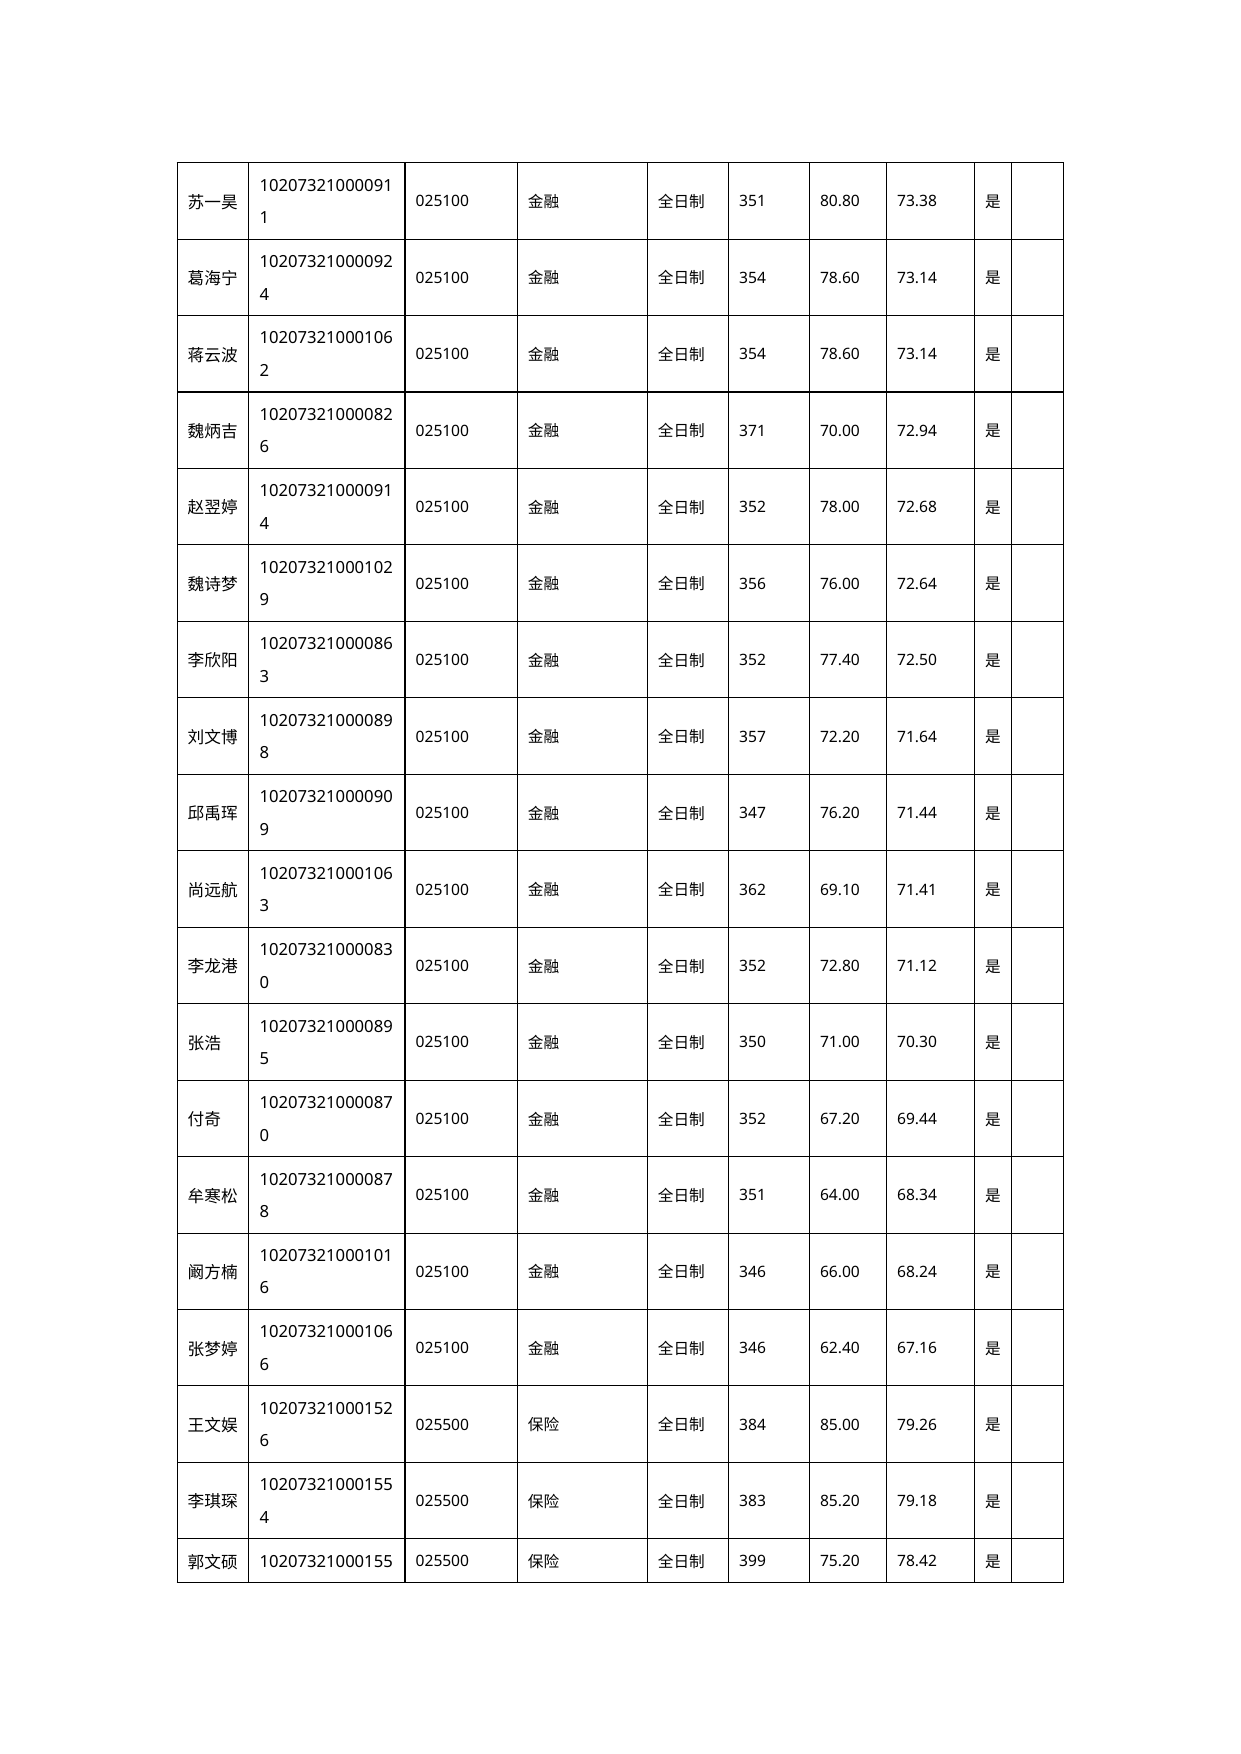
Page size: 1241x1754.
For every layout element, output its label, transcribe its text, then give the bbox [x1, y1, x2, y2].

table_cell 025100 [406, 698, 517, 774]
table_cell 是 [975, 240, 1011, 315]
table_cell 025100 [406, 393, 517, 468]
table_cell 69.44 [887, 1081, 974, 1156]
table_cell 全日制 [648, 1310, 728, 1385]
table_cell 71.41 [887, 851, 974, 927]
table_cell 68.34 [887, 1157, 974, 1232]
table_cell 384 [729, 1386, 809, 1462]
table_cell 102073210001029 [249, 545, 404, 621]
table_cell 金融 [518, 622, 647, 697]
table_cell 是 [975, 851, 1011, 927]
table_cell 葛海宁 [178, 240, 248, 315]
table_cell 刘文博 [178, 698, 248, 774]
table_cell 苏一昊 [178, 163, 248, 238]
table_cell 025100 [406, 775, 517, 850]
table_cell [1012, 622, 1063, 697]
table_cell 025100 [406, 316, 517, 391]
table_cell 金融 [518, 1157, 647, 1232]
table_cell 78.60 [810, 240, 886, 315]
table_cell 全日制 [648, 545, 728, 621]
table_cell 全日制 [648, 851, 728, 927]
table_cell 371 [729, 393, 809, 468]
table_cell 全日制 [648, 393, 728, 468]
table_cell 025100 [406, 1081, 517, 1156]
table_cell [1012, 163, 1063, 238]
table_cell 全日制 [648, 1386, 728, 1462]
table_cell 102073210000863 [249, 622, 404, 697]
table_cell 是 [975, 1310, 1011, 1385]
table_cell 354 [729, 240, 809, 315]
table_cell 69.10 [810, 851, 886, 927]
table_cell 78.42 [887, 1539, 974, 1582]
table_cell 102073210001554 [249, 1463, 404, 1538]
table_cell 70.30 [887, 1004, 974, 1079]
table_cell 全日制 [648, 1157, 728, 1232]
table_cell 金融 [518, 851, 647, 927]
table_cell 是 [975, 1004, 1011, 1079]
table_cell 85.00 [810, 1386, 886, 1462]
table_cell 025100 [406, 240, 517, 315]
table_cell 保险 [518, 1386, 647, 1462]
table_cell 全日制 [648, 622, 728, 697]
table_cell 025100 [406, 1234, 517, 1309]
table_cell 350 [729, 1004, 809, 1079]
table_cell 75.20 [810, 1539, 886, 1582]
table_cell 是 [975, 775, 1011, 850]
table_cell 尚远航 [178, 851, 248, 927]
table_cell 399 [729, 1539, 809, 1582]
table_cell 是 [975, 622, 1011, 697]
table_cell 025100 [406, 1157, 517, 1232]
table_cell 全日制 [648, 1234, 728, 1309]
table_cell 357 [729, 698, 809, 774]
table_cell 保险 [518, 1463, 647, 1538]
table_cell 牟寒松 [178, 1157, 248, 1232]
table_cell 025100 [406, 928, 517, 1003]
table_cell 金融 [518, 545, 647, 621]
table_cell [1012, 1004, 1063, 1079]
table_cell 102073210000924 [249, 240, 404, 315]
table_cell 全日制 [648, 928, 728, 1003]
table_cell 金融 [518, 698, 647, 774]
table_cell 346 [729, 1234, 809, 1309]
table_cell 全日制 [648, 698, 728, 774]
table_cell 025100 [406, 163, 517, 238]
table_cell 是 [975, 163, 1011, 238]
table_cell [1012, 1310, 1063, 1385]
table_cell 025100 [406, 1310, 517, 1385]
table_cell 72.50 [887, 622, 974, 697]
table_cell 金融 [518, 316, 647, 391]
table_cell 102073210001526 [249, 1386, 404, 1462]
table_cell 102073210000826 [249, 393, 404, 468]
table_cell 金融 [518, 1234, 647, 1309]
table_cell 025100 [406, 1004, 517, 1079]
table_cell 352 [729, 928, 809, 1003]
table_cell 66.00 [810, 1234, 886, 1309]
table_cell 102073210000895 [249, 1004, 404, 1079]
table_cell 是 [975, 393, 1011, 468]
table_cell 025100 [406, 545, 517, 621]
table_cell 是 [975, 1081, 1011, 1156]
table_cell 025100 [406, 851, 517, 927]
table_cell 是 [975, 469, 1011, 544]
table_cell 68.24 [887, 1234, 974, 1309]
table_cell 351 [729, 163, 809, 238]
table_cell 347 [729, 775, 809, 850]
table_cell 王文娱 [178, 1386, 248, 1462]
table_cell 64.00 [810, 1157, 886, 1232]
table_cell [1012, 469, 1063, 544]
table_cell [1012, 393, 1063, 468]
table_cell [1012, 928, 1063, 1003]
table_cell 71.44 [887, 775, 974, 850]
table_cell 蒋云波 [178, 316, 248, 391]
table_cell 金融 [518, 1004, 647, 1079]
table_cell 72.68 [887, 469, 974, 544]
table_cell 全日制 [648, 163, 728, 238]
table_cell 付奇 [178, 1081, 248, 1156]
table_cell [1012, 851, 1063, 927]
table_cell 全日制 [648, 1004, 728, 1079]
table_cell 025100 [406, 622, 517, 697]
table_cell 李欣阳 [178, 622, 248, 697]
table_cell 李琪琛 [178, 1463, 248, 1538]
table_cell 102073210001016 [249, 1234, 404, 1309]
table_cell 全日制 [648, 775, 728, 850]
table_cell 025100 [406, 469, 517, 544]
table_cell 阚方楠 [178, 1234, 248, 1309]
table_cell 102073210001062 [249, 316, 404, 391]
table_cell 76.20 [810, 775, 886, 850]
table_cell 102073210000909 [249, 775, 404, 850]
table_cell 354 [729, 316, 809, 391]
table_cell 是 [975, 1463, 1011, 1538]
table_cell 71.00 [810, 1004, 886, 1079]
table_cell [1012, 1157, 1063, 1232]
table_cell 67.16 [887, 1310, 974, 1385]
table_cell 71.12 [887, 928, 974, 1003]
table_cell 85.20 [810, 1463, 886, 1538]
table_cell 李龙港 [178, 928, 248, 1003]
table_cell 102073210001063 [249, 851, 404, 927]
table_cell 346 [729, 1310, 809, 1385]
table_cell 352 [729, 469, 809, 544]
table_cell 73.14 [887, 240, 974, 315]
table_cell 72.20 [810, 698, 886, 774]
table_cell 383 [729, 1463, 809, 1538]
table_cell 102073210001555 [249, 1539, 404, 1582]
table_cell 全日制 [648, 1081, 728, 1156]
table_cell 全日制 [648, 316, 728, 391]
table_cell 郭文硕 [178, 1539, 248, 1582]
table_cell 魏诗梦 [178, 545, 248, 621]
table_cell 78.00 [810, 469, 886, 544]
table_cell 金融 [518, 1081, 647, 1156]
table_cell [1012, 1386, 1063, 1462]
table_cell 62.40 [810, 1310, 886, 1385]
table_cell 全日制 [648, 1539, 728, 1582]
table_cell [1012, 1463, 1063, 1538]
table_cell [1012, 1234, 1063, 1309]
table_cell 金融 [518, 240, 647, 315]
table_cell 是 [975, 928, 1011, 1003]
table_cell 102073210000870 [249, 1081, 404, 1156]
table_cell 72.64 [887, 545, 974, 621]
table_cell 362 [729, 851, 809, 927]
table_cell [1012, 775, 1063, 850]
table_cell 352 [729, 1081, 809, 1156]
table_cell 金融 [518, 393, 647, 468]
table_cell 102073210000898 [249, 698, 404, 774]
table_cell 赵翌婷 [178, 469, 248, 544]
table_cell 80.80 [810, 163, 886, 238]
table_cell 邱禹珲 [178, 775, 248, 850]
table_cell 025500 [406, 1386, 517, 1462]
table_cell 025500 [406, 1539, 517, 1582]
table_cell [1012, 316, 1063, 391]
table_cell 71.64 [887, 698, 974, 774]
table_cell 77.40 [810, 622, 886, 697]
table_cell 是 [975, 545, 1011, 621]
table_cell 全日制 [648, 1463, 728, 1538]
table_cell 是 [975, 1539, 1011, 1582]
table_cell 102073210000914 [249, 469, 404, 544]
table_cell [1012, 240, 1063, 315]
table_cell 70.00 [810, 393, 886, 468]
table_cell 是 [975, 1386, 1011, 1462]
table_cell 79.26 [887, 1386, 974, 1462]
table_cell 356 [729, 545, 809, 621]
table_cell 金融 [518, 928, 647, 1003]
table_cell 72.80 [810, 928, 886, 1003]
table_cell 全日制 [648, 469, 728, 544]
table_cell 金融 [518, 775, 647, 850]
table_cell 保险 [518, 1539, 647, 1582]
table_cell 魏炳吉 [178, 393, 248, 468]
table_cell [1012, 1081, 1063, 1156]
table_cell 102073210000878 [249, 1157, 404, 1232]
table_cell 张浩 [178, 1004, 248, 1079]
table_cell 是 [975, 316, 1011, 391]
table_cell 78.60 [810, 316, 886, 391]
table_cell 67.20 [810, 1081, 886, 1156]
table_cell 是 [975, 1157, 1011, 1232]
table_cell 102073210000911 [249, 163, 404, 238]
table_cell 102073210001066 [249, 1310, 404, 1385]
table_cell 76.00 [810, 545, 886, 621]
table_cell 351 [729, 1157, 809, 1232]
table_cell 张梦婷 [178, 1310, 248, 1385]
table_cell 73.38 [887, 163, 974, 238]
table_cell 金融 [518, 469, 647, 544]
table_cell 102073210000830 [249, 928, 404, 1003]
table_cell 72.94 [887, 393, 974, 468]
table_cell 全日制 [648, 240, 728, 315]
table_cell [1012, 545, 1063, 621]
table_cell 是 [975, 1234, 1011, 1309]
table_cell [1012, 698, 1063, 774]
table_cell 025500 [406, 1463, 517, 1538]
table_cell 是 [975, 698, 1011, 774]
table_cell 352 [729, 622, 809, 697]
table_cell 79.18 [887, 1463, 974, 1538]
table_cell 金融 [518, 1310, 647, 1385]
table_cell 73.14 [887, 316, 974, 391]
table_cell [1012, 1539, 1063, 1582]
table_cell 金融 [518, 163, 647, 238]
